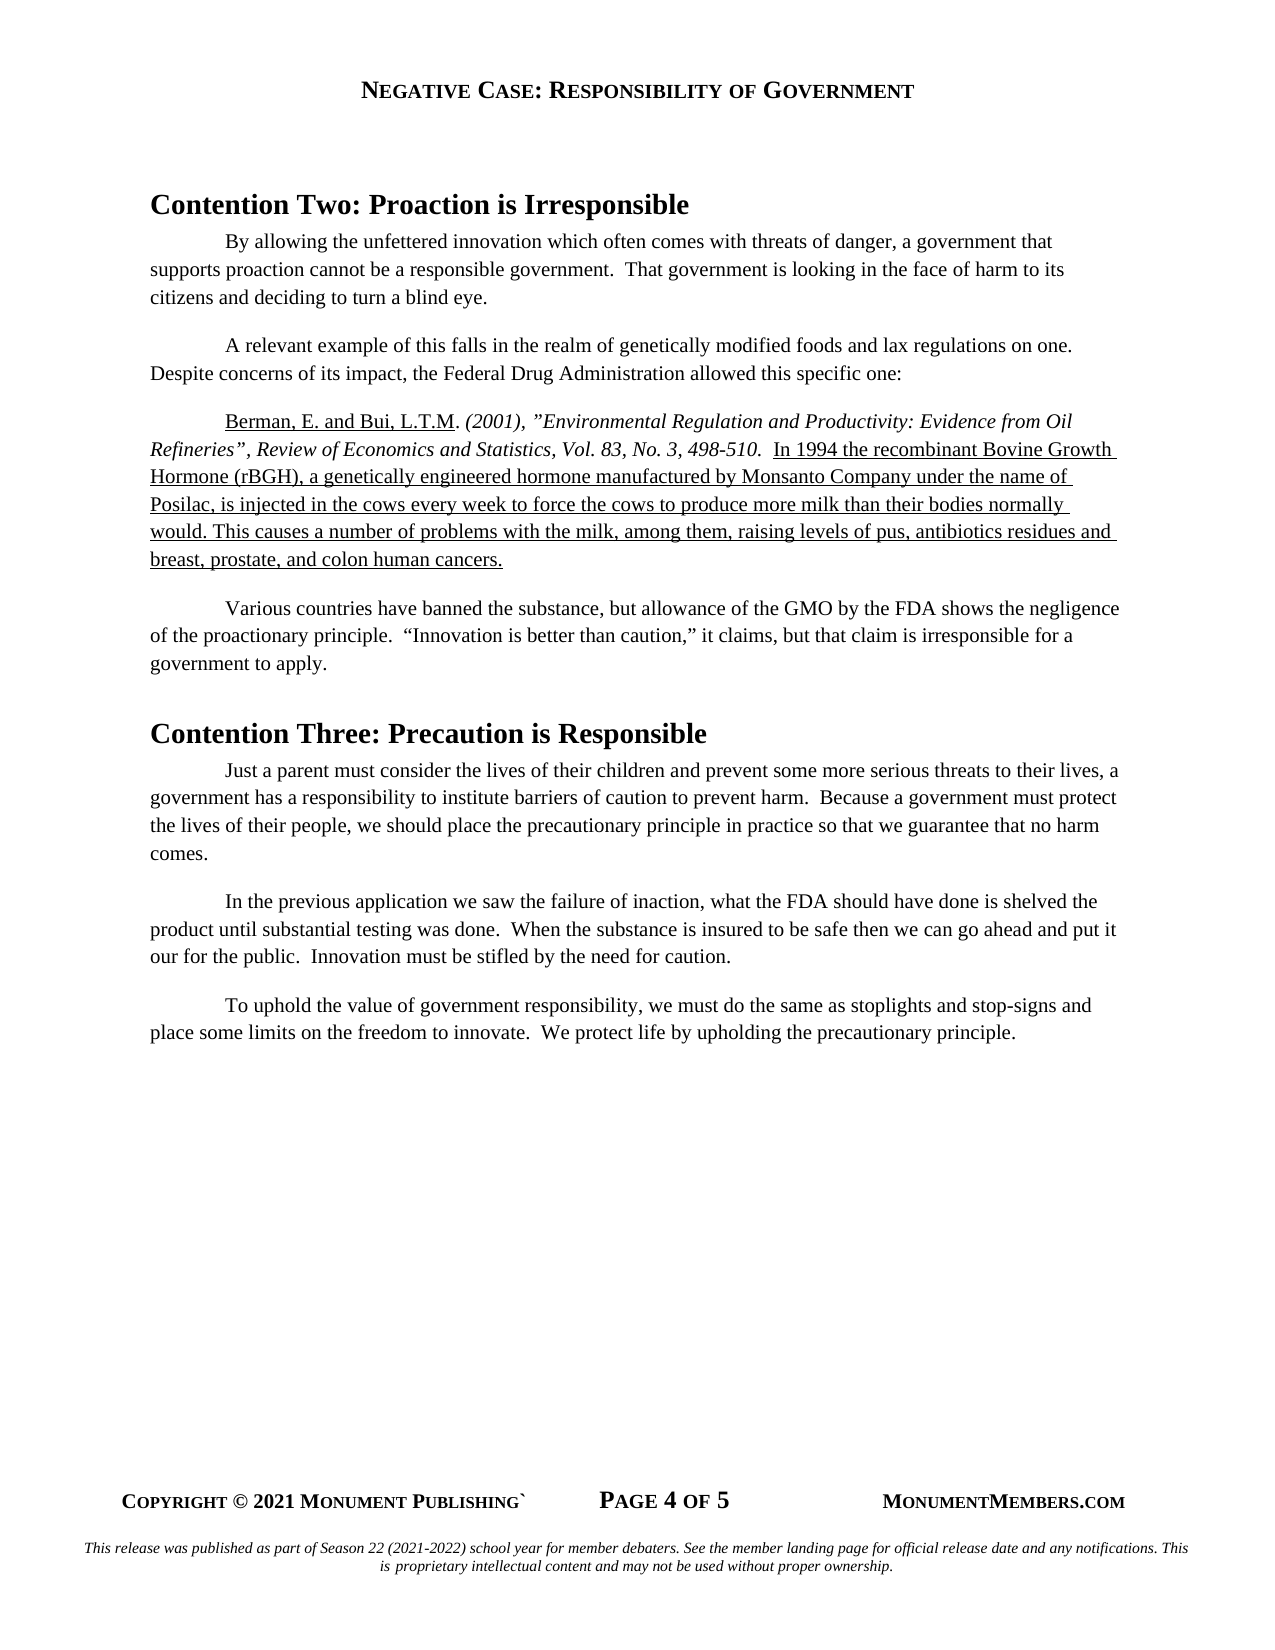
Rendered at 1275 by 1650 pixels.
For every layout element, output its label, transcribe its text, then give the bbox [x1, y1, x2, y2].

text Just a parent must consider the lives of their children and prevent some more serious threats to their lives, a government has a responsibility to institute barriers of caution to prevent harm. Because a government must protect the lives of their people, we should place the precautionary principle in practice so that we guarantee that no harm comes. [150, 758, 1125, 864]
text Contention Three: Precaution is Responsible [150, 716, 1125, 749]
text Contention Two: Proaction is Irresponsible [150, 187, 1125, 221]
text A relevant example of this falls in the realm of genetically modified foods and lax regulations on one. Despite concerns of its impact, the Federal Drug Administration allowed this specific one: [150, 333, 1125, 385]
text To uphold the value of government responsibility, we must do the same as stoplights and stop-signs and place some limits on the freedom to innovate. We protect life by upholding the precautionary principle. [150, 993, 1125, 1044]
text By allowing the unfettered innovation which often comes with threats of danger, a government that supports proaction cannot be a responsible government. That government is looking in the face of harm to its citizens and deciding to turn a blind eye. [150, 229, 1125, 309]
text In the previous application we saw the failure of inaction, what the FDA should have done is shelved the product until substantial testing was done. When the substance is insured to be safe then we can go ahead and put it our for the public. Innovation must be stifled by the need for caution. [150, 889, 1125, 968]
text Berman, E. and Bui, L.T.M. (2001), ”Environmental Regulation and Productivity: Evidence from Oil Refineries”, Review of Economics and Statistics, Vol. 83, No. 3, 498-510. In 1994 the recombinant Bovine Growth Hormone (rBGH), a genetically engineered hormone manufactured by Monsanto Company under the name of Posilac, is injected in the cows every week to force the cows to produce more milk than their bodies normally would. This causes a number of problems with the milk, among them, raising levels of pus, antibiotics residues and breast, prostate, and colon human cancers. [150, 409, 1125, 571]
text Various countries have banned the substance, but allowance of the GMO by the FDA shows the negligence of the proactionary principle. “Innovation is better than caution,” it claims, but that claim is irresponsible for a government to apply. [150, 596, 1125, 675]
